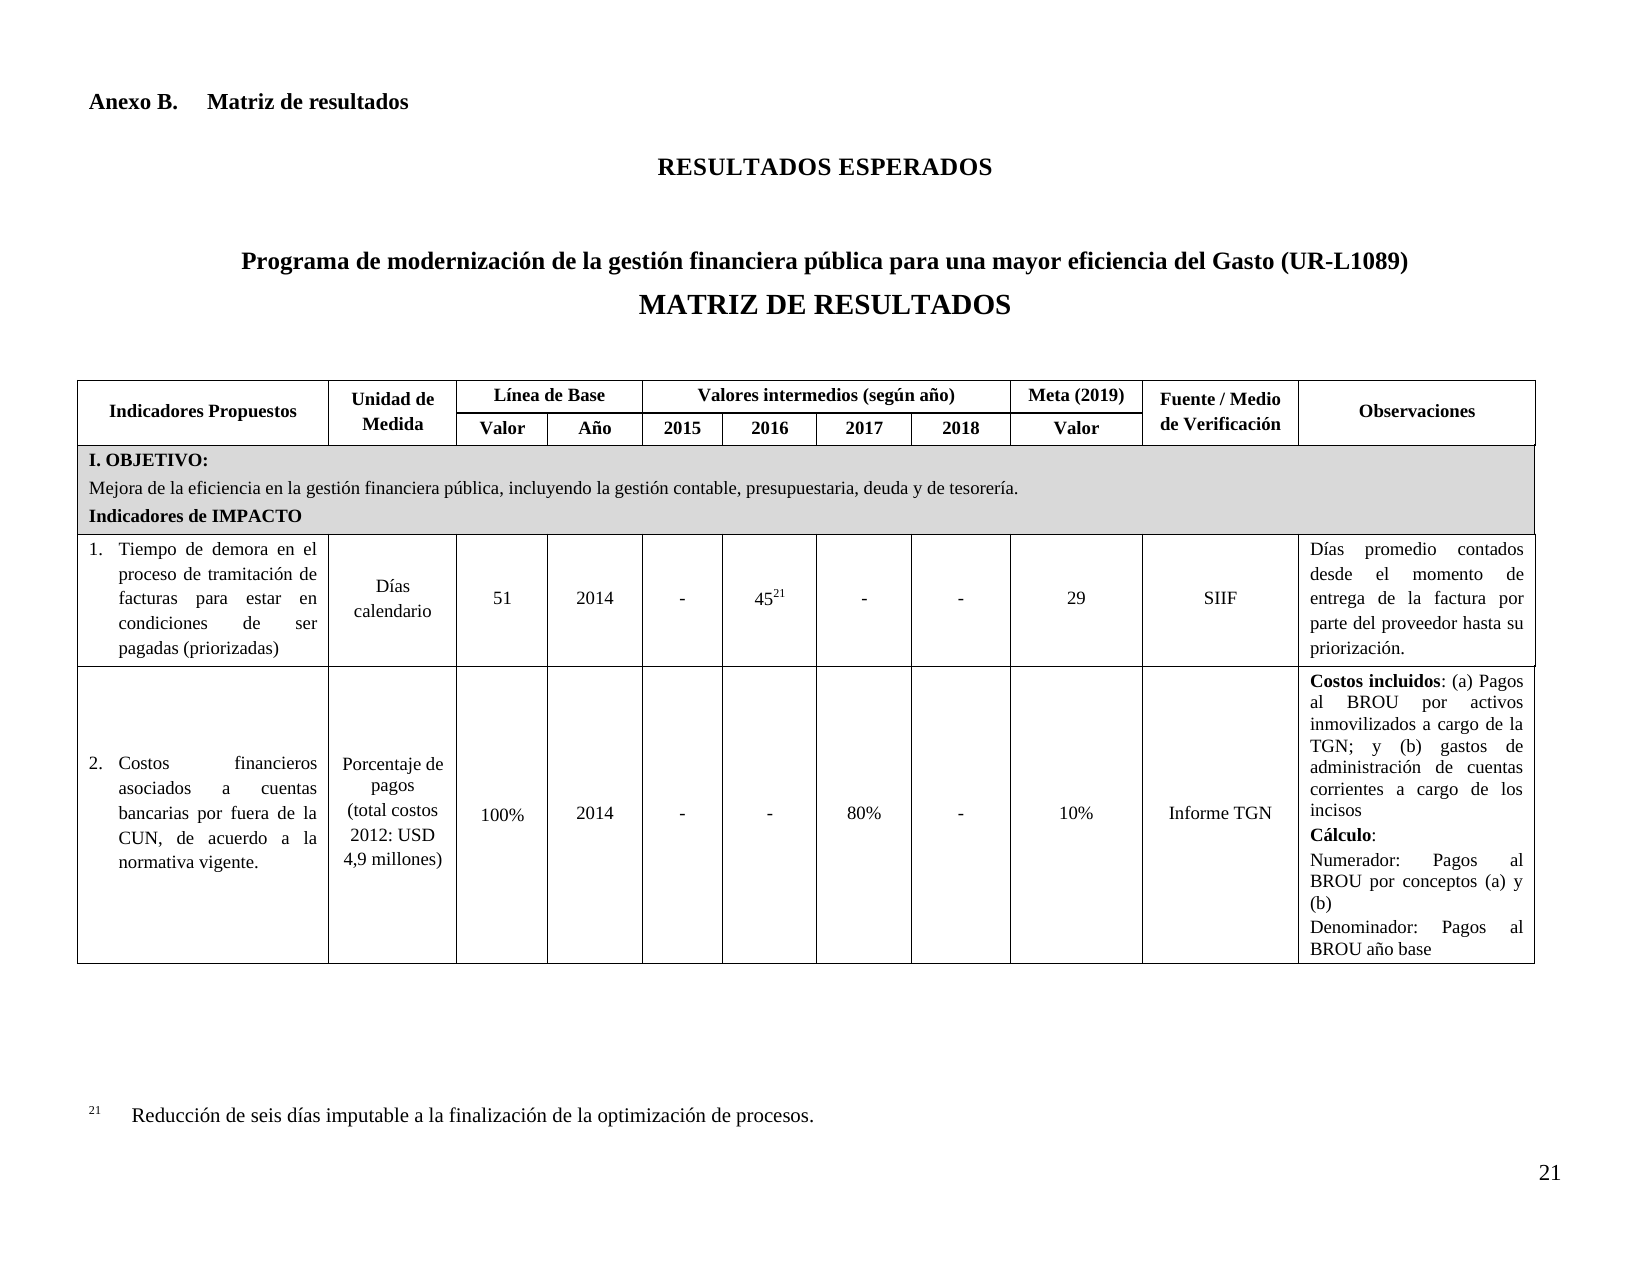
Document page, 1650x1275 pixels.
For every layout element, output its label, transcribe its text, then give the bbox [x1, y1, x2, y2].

table_cell 80% [817, 667, 911, 963]
table_cell - [643, 535, 722, 666]
table_header Observaciones [1299, 381, 1535, 445]
table_cell SIIF [1143, 535, 1298, 666]
table_cell - [643, 667, 722, 963]
table_cell 45 [723, 535, 816, 666]
table_cell 100% [457, 667, 547, 963]
table_cell Porcentaje de pagos (total costos 2012: USD 4,9 millones) [329, 667, 456, 963]
list Programa de modernización de la gestión financiera pública para una mayor eficiencia del Gasto (UR-L1089) [89, 246, 1561, 275]
table_cell Costos incluidos: (a) Pagos al BROU por activos inmovilizados a cargo de la TGN; y (b) gastos de administración de cuentas corrientes a cargo de los incisos Cálculo: Numerador: Pagos al BROU por conceptos (a) y (b) Denominador: Pagos al BROU año base [1299, 667, 1534, 963]
table_header Fuente / Medio de Verificación [1143, 381, 1298, 445]
table_header Valores intermedios (según año) [643, 381, 1010, 412]
table_cell - [912, 667, 1010, 963]
table_cell Días calendario [329, 535, 456, 666]
table_cell Tiempo de demora en el proceso de tramitación de facturas para estar en condiciones de ser pagadas (priorizadas) [78, 535, 328, 666]
table_cell Valor [1011, 414, 1142, 445]
table_cell Costos financieros asociados a cuentas bancarias por fuera de la CUN, de acuerdo a la normativa vigente. [78, 667, 328, 963]
table_cell I. OBJETIVO: Mejora de la eficiencia en la gestión financiera pública, incluyendo la gestión contable, presupuestaria, deuda y de tesorería. Indicadores de IMPACTO [78, 446, 1534, 534]
title Anexo B. Matriz de resultados [89, 89, 1561, 115]
table_cell 2014 [548, 535, 642, 666]
table_header Unidad de Medida [329, 381, 456, 445]
table_cell 2015 [643, 414, 722, 445]
table_cell - [817, 535, 911, 666]
table_cell Año [548, 414, 642, 445]
list MATRIZ DE RESULTADOS [89, 288, 1561, 321]
table_cell Informe TGN [1143, 667, 1298, 963]
table_header Indicadores Propuestos [78, 381, 328, 445]
table_cell Valor [457, 414, 547, 445]
table_cell - [723, 667, 816, 963]
table_header Meta (2019) [1011, 381, 1142, 412]
table_cell 10% [1011, 667, 1142, 963]
table_cell 29 [1011, 535, 1142, 666]
table_cell 2014 [548, 667, 642, 963]
table_cell Días promedio contados desde el momento de entrega de la factura por parte del proveedor hasta su priorización. [1299, 535, 1535, 666]
table_header Línea de Base [457, 381, 642, 412]
table_cell 51 [457, 535, 547, 666]
table_cell - [912, 535, 1010, 666]
table_cell 2018 [912, 414, 1010, 445]
table_cell 2016 [723, 414, 816, 445]
table_cell 2017 [817, 414, 911, 445]
text RESULTADOS ESPERADOS [89, 152, 1561, 181]
